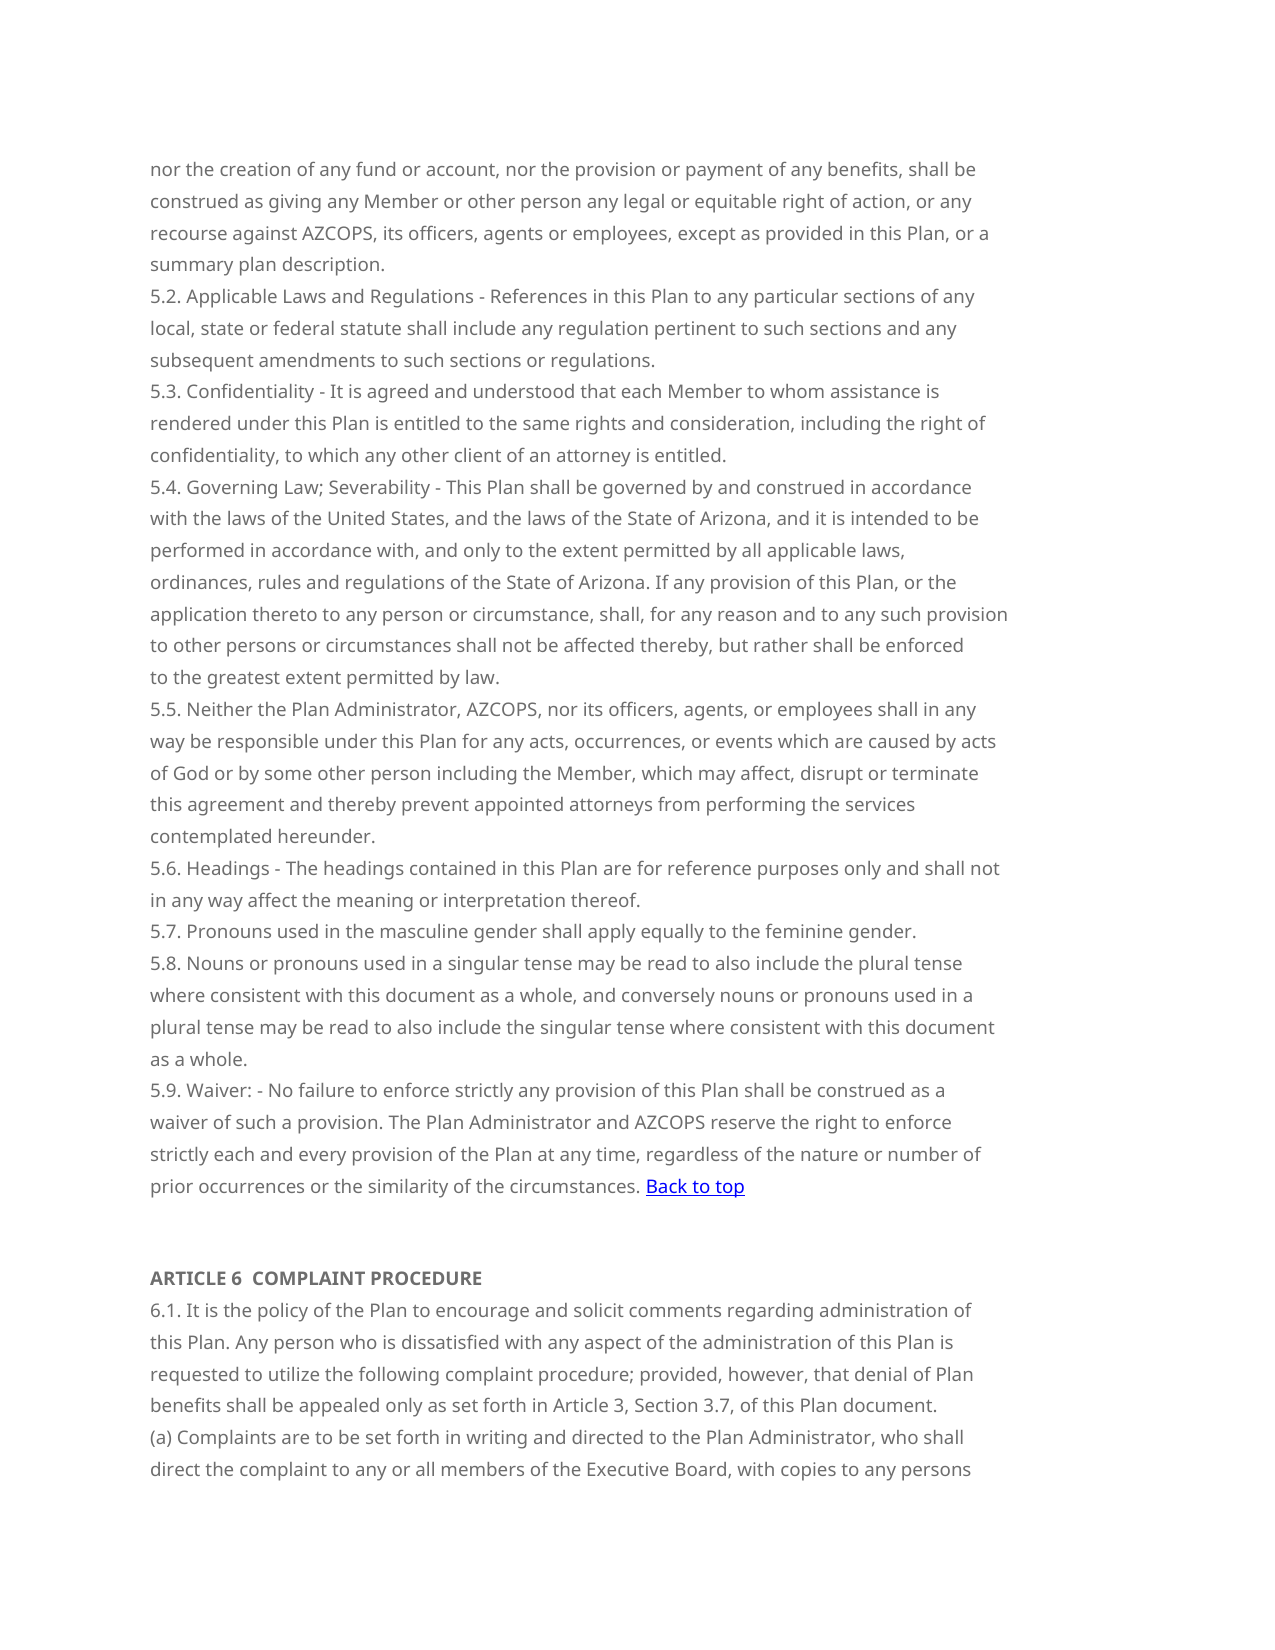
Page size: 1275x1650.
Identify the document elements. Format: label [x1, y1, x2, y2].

text [150, 1259, 1125, 1482]
text [150, 150, 1125, 1230]
